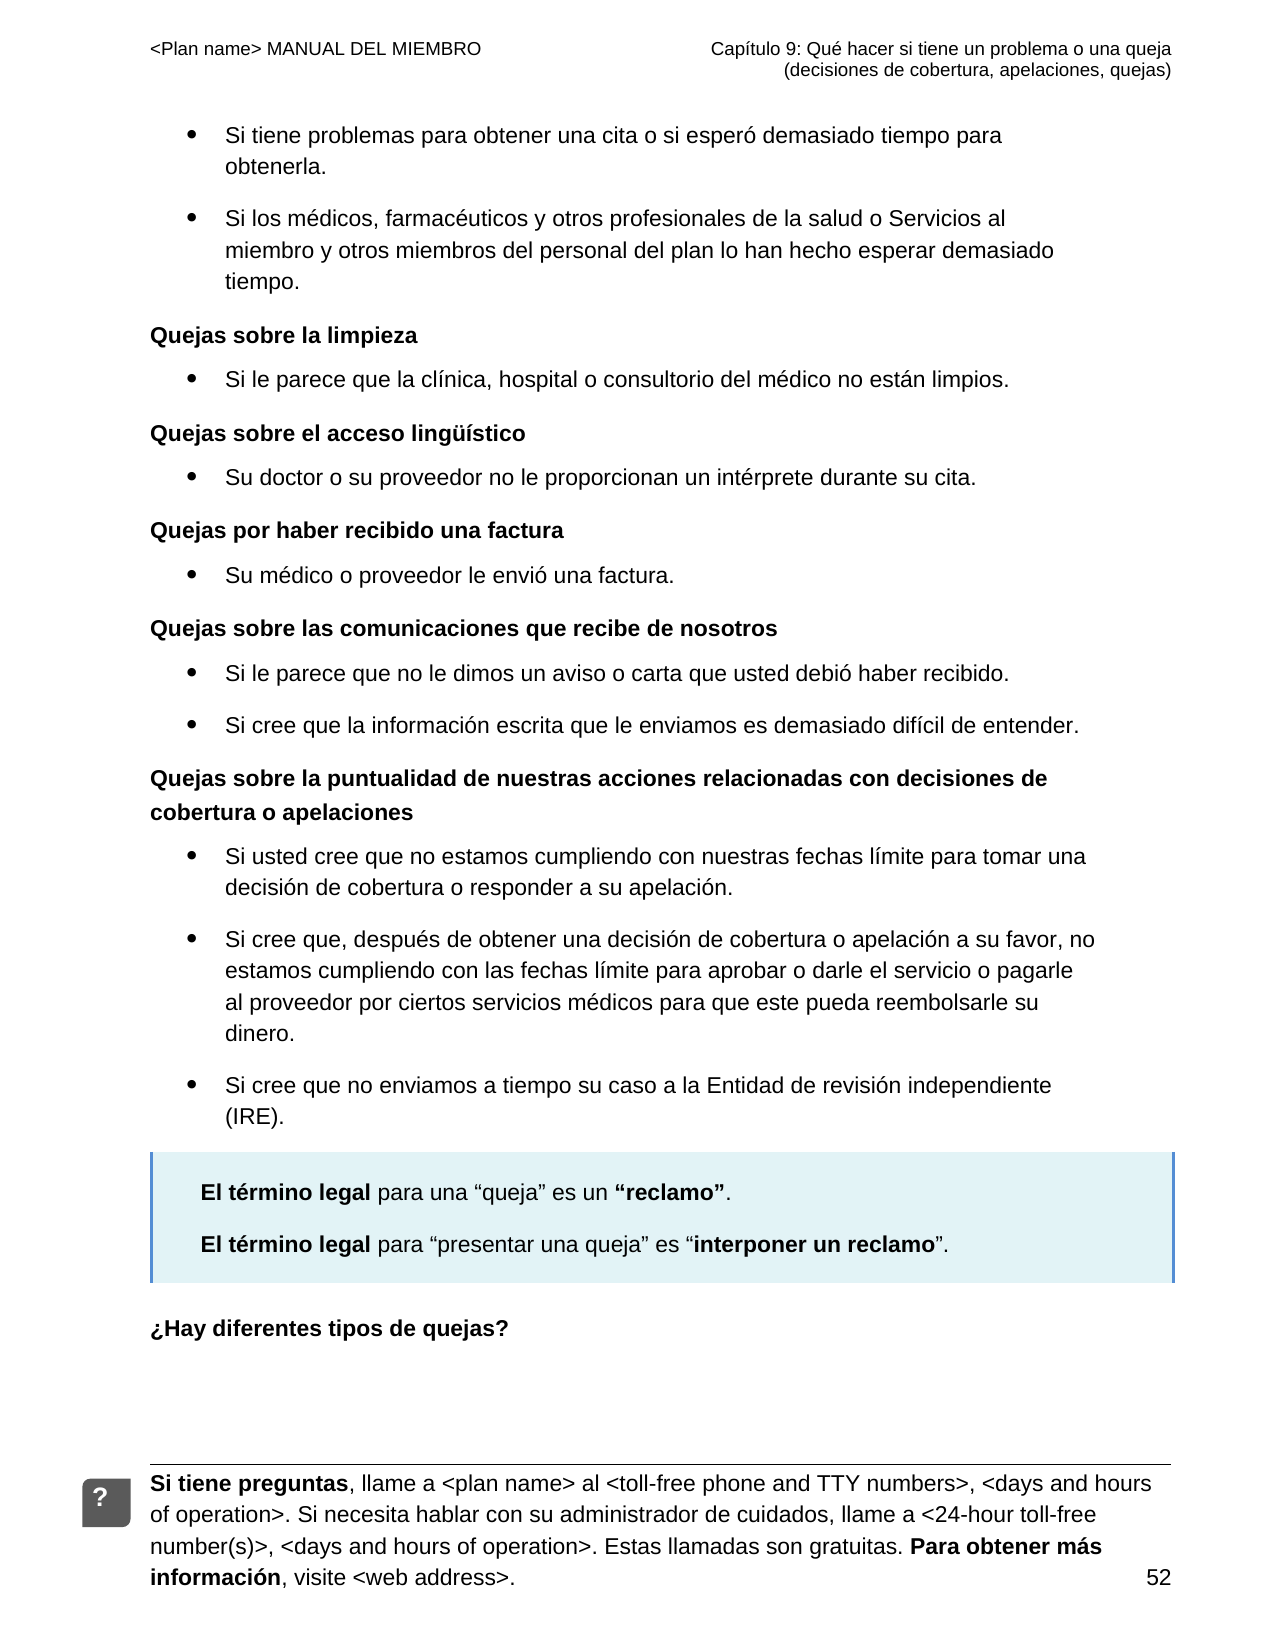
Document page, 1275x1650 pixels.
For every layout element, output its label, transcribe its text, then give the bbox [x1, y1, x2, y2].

list Si cree que, después de obtener una decisión de cobertura o apelación a su favor, no estamos cumpliendo con las fechas límite para aprobar o darle el servicio o pagarle al proveedor por ciertos servicios médicos para que este pueda reembolsarle su dinero. [187, 923, 1096, 1048]
list Su médico o proveedor le envió una factura. [187, 558, 1096, 589]
list Si usted cree que no estamos cumpliendo con nuestras fechas límite para tomar una decisión de cobertura o responder a su apelación. [187, 839, 1096, 902]
list Si cree que la información escrita que le enviamos es demasiado difícil de entender. [187, 708, 1096, 739]
subtitle Quejas sobre la limpieza [150, 316, 1096, 350]
subtitle ¿Hay diferentes tipos de quejas? [150, 1309, 1096, 1343]
list Si le parece que no le dimos un aviso o carta que usted debió haber recibido. [187, 656, 1096, 687]
list Su doctor o su proveedor no le proporcionan un intérprete durante su cita. [187, 460, 1096, 491]
subtitle Quejas sobre las comunicaciones que recibe de nosotros [150, 610, 1096, 643]
table_header El término legal para una “queja” es un “reclamo”. El término legal para “presentar una queja” es “interponer un reclamo”. [153, 1155, 1172, 1280]
subtitle Quejas sobre el acceso lingüístico [150, 414, 1096, 448]
list Si los médicos, farmacéuticos y otros profesionales de la salud o Servicios al miembro y otros miembros del personal del plan lo han hecho esperar demasiado tiempo. [187, 202, 1096, 296]
subtitle Quejas por haber recibido una factura [150, 512, 1096, 546]
list Si le parece que la clínica, hospital o consultorio del médico no están limpios. [187, 362, 1096, 393]
subtitle Quejas sobre la puntualidad de nuestras acciones relacionadas con decisiones de cobertura o apelaciones [150, 760, 1096, 827]
list Si tiene problemas para obtener una cita o si esperó demasiado tiempo para obtenerla. [187, 118, 1096, 181]
list Si cree que no enviamos a tiempo su caso a la Entidad de revisión independiente (IRE). [187, 1068, 1096, 1131]
